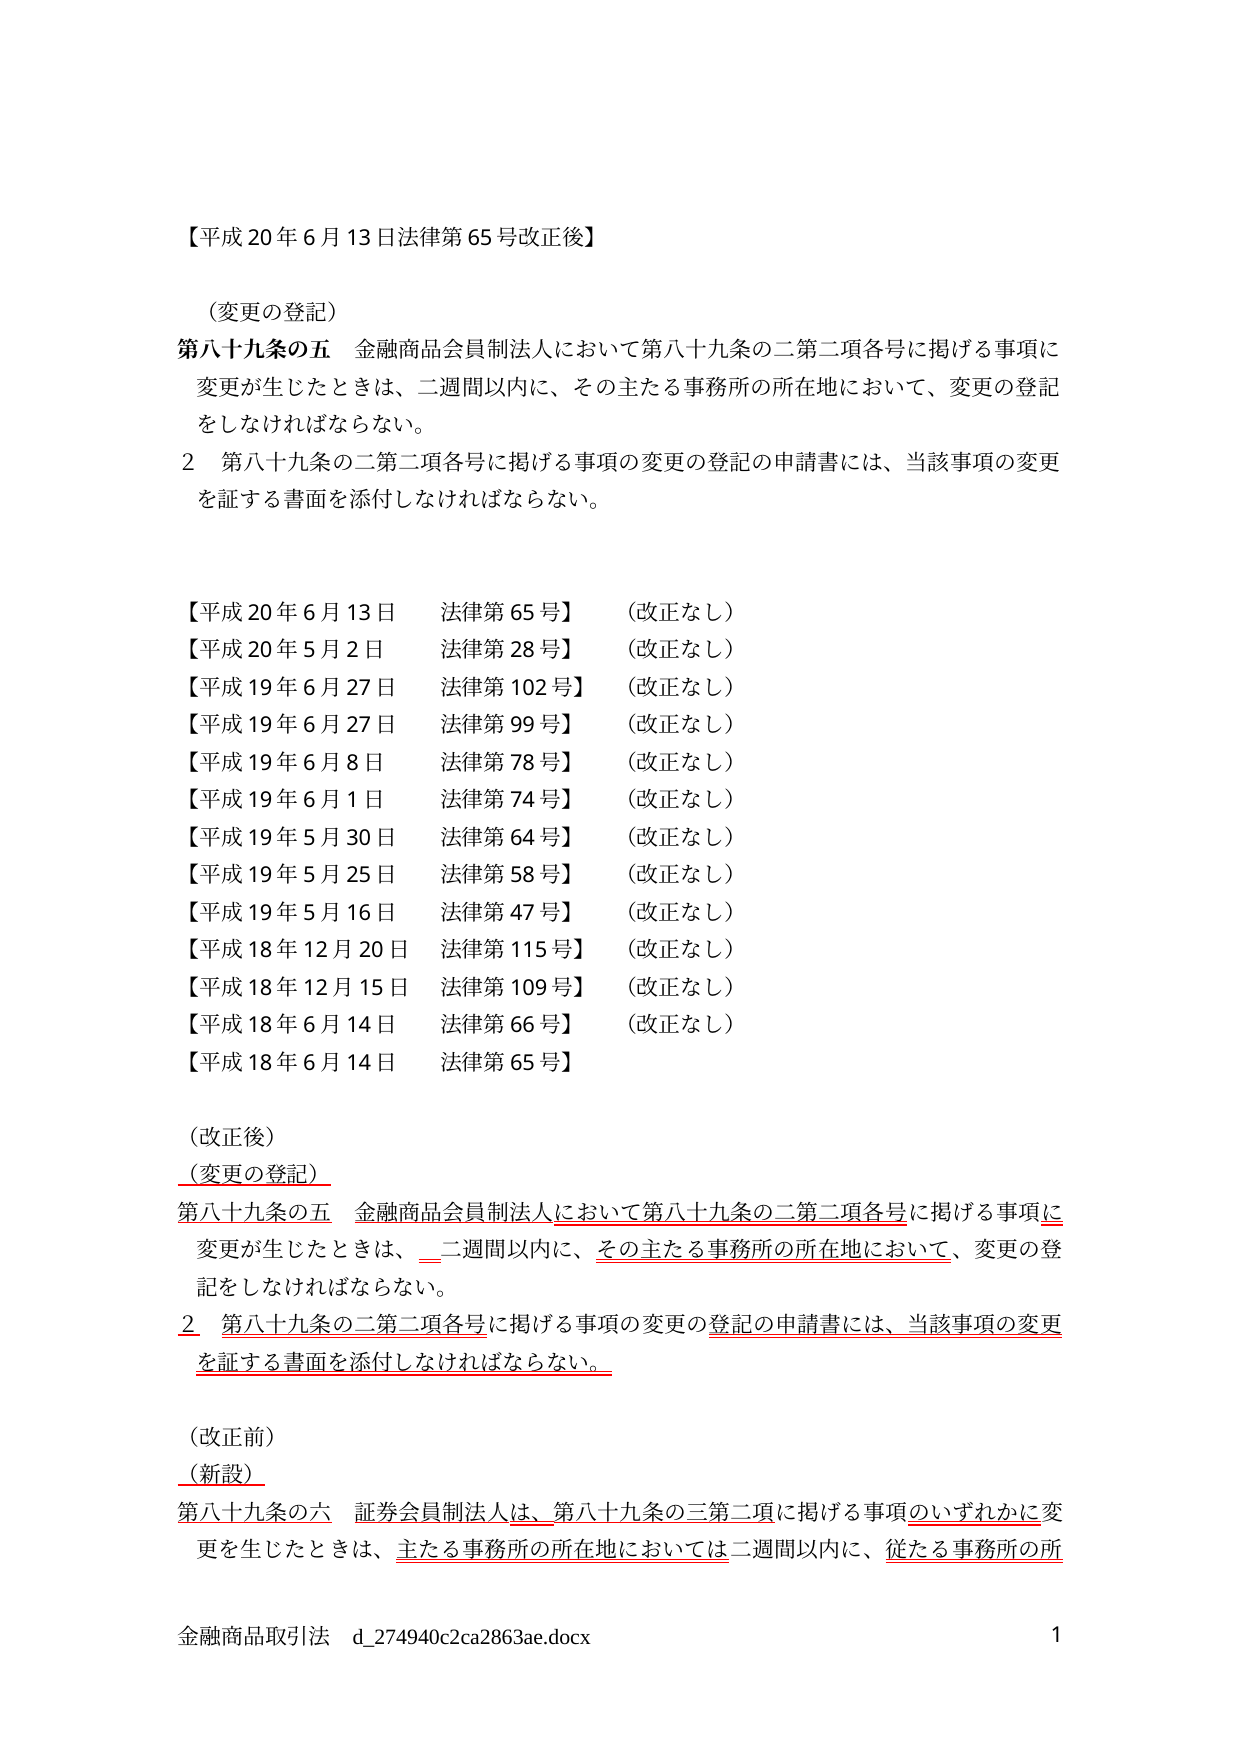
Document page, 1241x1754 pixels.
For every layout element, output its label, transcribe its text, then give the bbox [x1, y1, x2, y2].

text （変更の登記） [196, 292, 1063, 329]
text 第八十九条の五 金融商品会員制法人において第八十九条の二第二項各号に掲げる事項に変更が生じたときは、 二週間以内に、その主たる事務所の所在地において、変更の登記をしなければならない。 [177, 1192, 1063, 1304]
text 【平成19年5月16日 法律第47号】 （改正なし） [177, 892, 1063, 929]
text （新設） [177, 1454, 1063, 1492]
text 【平成19年5月30日 法律第64号】 （改正なし） [177, 817, 1063, 854]
text （改正前） [177, 1417, 1063, 1454]
text 【平成18年12月20日 法律第115号】 （改正なし） [177, 929, 1063, 967]
text 【平成19年6月8日 法律第78号】 （改正なし） [177, 742, 1063, 779]
text ２ 第八十九条の二第二項各号に掲げる事項の変更の登記の申請書には、当該事項の変更を証する書面を添付しなければならない。 [177, 1304, 1063, 1379]
text 【平成18年12月15日 法律第109号】 （改正なし） [177, 967, 1063, 1004]
text 【平成20年6月13日 法律第65号】 （改正なし） [177, 592, 1063, 629]
text 【平成20年5月2日 法律第28号】 （改正なし） [177, 629, 1063, 667]
text ２ 第八十九条の二第二項各号に掲げる事項の変更の登記の申請書には、当該事項の変更を証する書面を添付しなければならない。 [177, 442, 1063, 517]
text 【平成19年5月25日 法律第58号】 （改正なし） [177, 854, 1063, 892]
text 【平成20年6月13日法律第65号改正後】 [177, 217, 1063, 254]
text （改正後） [177, 1117, 1063, 1154]
text 第八十九条の五 金融商品会員制法人において第八十九条の二第二項各号に掲げる事項に変更が生じたときは、二週間以内に、その主たる事務所の所在地において、変更の登記をしなければならない。 [177, 329, 1063, 442]
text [177, 1492, 1063, 1567]
text （変更の登記） [177, 1154, 1063, 1192]
text 【平成18年6月14日 法律第65号】 [177, 1042, 1063, 1079]
text 【平成19年6月1日 法律第74号】 （改正なし） [177, 779, 1063, 817]
text 【平成19年6月27日 法律第99号】 （改正なし） [177, 704, 1063, 742]
text 【平成19年6月27日 法律第102号】 （改正なし） [177, 667, 1063, 704]
text 【平成18年6月14日 法律第66号】 （改正なし） [177, 1004, 1063, 1042]
